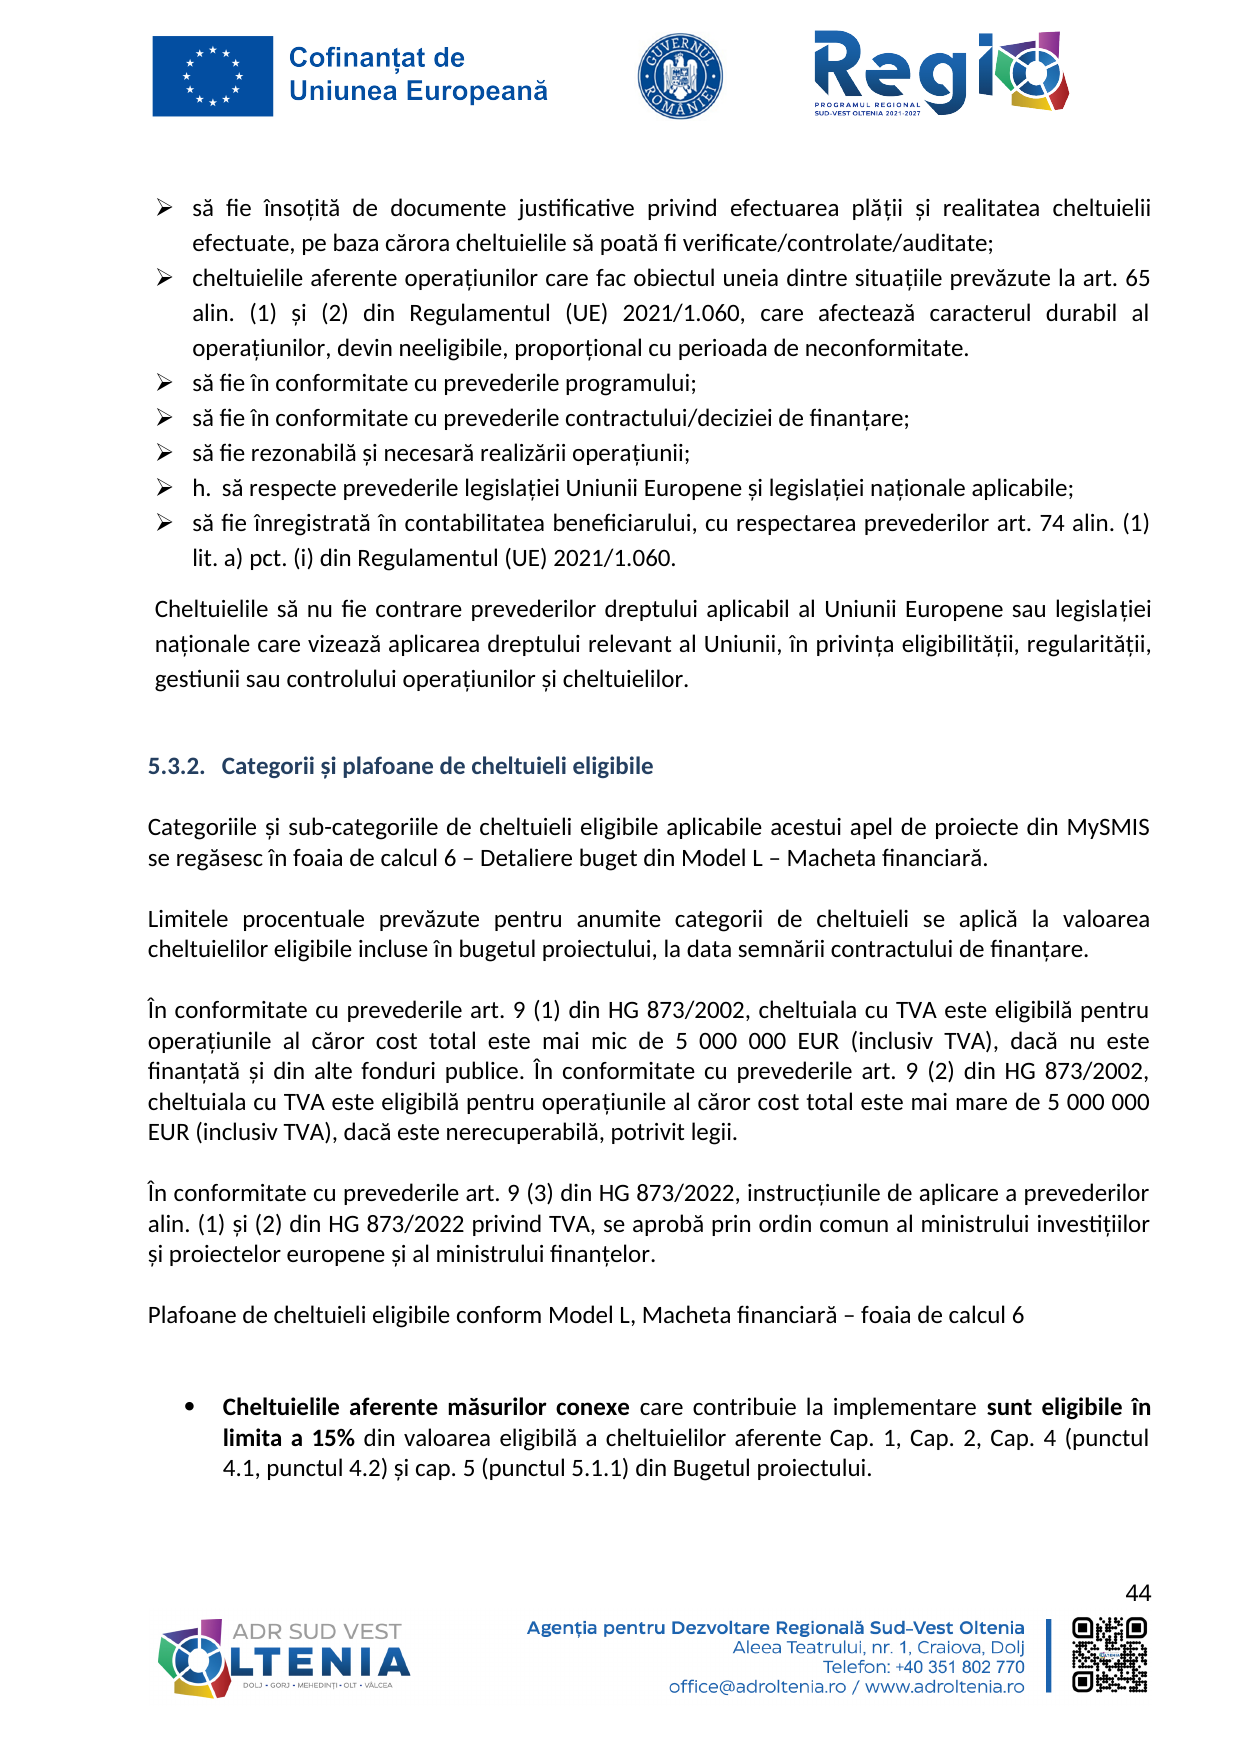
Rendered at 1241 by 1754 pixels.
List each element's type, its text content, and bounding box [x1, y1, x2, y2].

list să fie însoțită de documente justificative privind efectuarea plății și realitatea cheltuielii efectuate, pe baza cărora cheltuielile să poată fi verificate/controlate/auditate; [154, 192, 1152, 257]
text Categoriile și sub-categoriile de cheltuieli eligibile aplicabile acestui apel de proiecte din MySMIS se regăsesc în foaia de calcul 6 – Detaliere buget din Model L – Macheta financiară. [148, 811, 1152, 872]
text Cheltuielile să nu fie contrare prevederilor dreptului aplicabil al Uniunii Europene sau legislației naționale care vizează aplicarea dreptului relevant al Uniunii, în privința eligibilității, regularității, gestiunii sau controlului operațiunilor și cheltuielilor. [154, 593, 1152, 694]
list Cheltuielile aferente măsurilor conexe care contribuie la implementare sunt eligibile în limita a 15% din valoarea eligibilă a cheltuielilor aferente Cap. 1, Cap. 2, Cap. 4 (punctul 4.1, punctul 4.2) și cap. 5 (punctul 5.1.1) din Bugetul proiectului. [185, 1391, 1152, 1483]
picture [633, 31, 728, 121]
text În conformitate cu prevederile art. 9 (1) din HG 873/2002, cheltuiala cu TVA este eligibilă pentru operațiunile al căror cost total este mai mic de 5 000 000 EUR (inclusiv TVA), dacă nu este finanţată şi din alte fonduri publice. În conformitate cu prevederile art. 9 (2) din HG 873/2002, cheltuiala cu TVA este eligibilă pentru operațiunile al căror cost total este mai mare de 5 000 000 EUR (inclusiv TVA), dacă este nerecuperabilă, potrivit legii. [148, 994, 1152, 1147]
list să fie în conformitate cu prevederile contractului/deciziei de finanțare; [154, 402, 1152, 432]
list să fie înregistrată în contabilitatea beneficiarului, cu respectarea prevederilor art. 74 alin. (1) lit. a) pct. (i) din Regulamentul (UE) 2021/1.060. [154, 507, 1152, 572]
list h. să respecte prevederile legislației Uniunii Europene și legislației naționale aplicabile; [154, 472, 1152, 502]
list cheltuielile aferente operațiunilor care fac obiectul uneia dintre situațiile prevăzute la art. 65 alin. (1) și (2) din Regulamentul (UE) 2021/1.060, care afectează caracterul durabil al operațiunilor, devin neeligibile, proporțional cu perioada de neconformitate. [154, 262, 1152, 362]
list să fie în conformitate cu prevederile programului; [154, 367, 1152, 397]
text În conformitate cu prevederile art. 9 (3) din HG 873/2022, instrucţiunile de aplicare a prevederilor alin. (1) şi (2) din HG 873/2022 privind TVA, se aprobă prin ordin comun al ministrului investiţiilor şi proiectelor europene şi al ministrului finanţelor. [148, 1177, 1152, 1269]
picture [147, 31, 550, 120]
picture [148, 1608, 1152, 1706]
text Limitele procentuale prevăzute pentru anumite categorii de cheltuieli se aplică la valoarea cheltuielilor eligibile incluse în bugetul proiectului, la data semnării contractului de finanţare. [148, 903, 1152, 964]
text Plafoane de cheltuieli eligibile conform Model L, Macheta financiară – foaia de calcul 6 [148, 1299, 1152, 1330]
picture [812, 29, 1071, 119]
subtitle 5.3.2. Categorii și plafoane de cheltuieli eligibile [148, 750, 1152, 781]
list să fie rezonabilă și necesară realizării operațiunii; [154, 437, 1152, 467]
